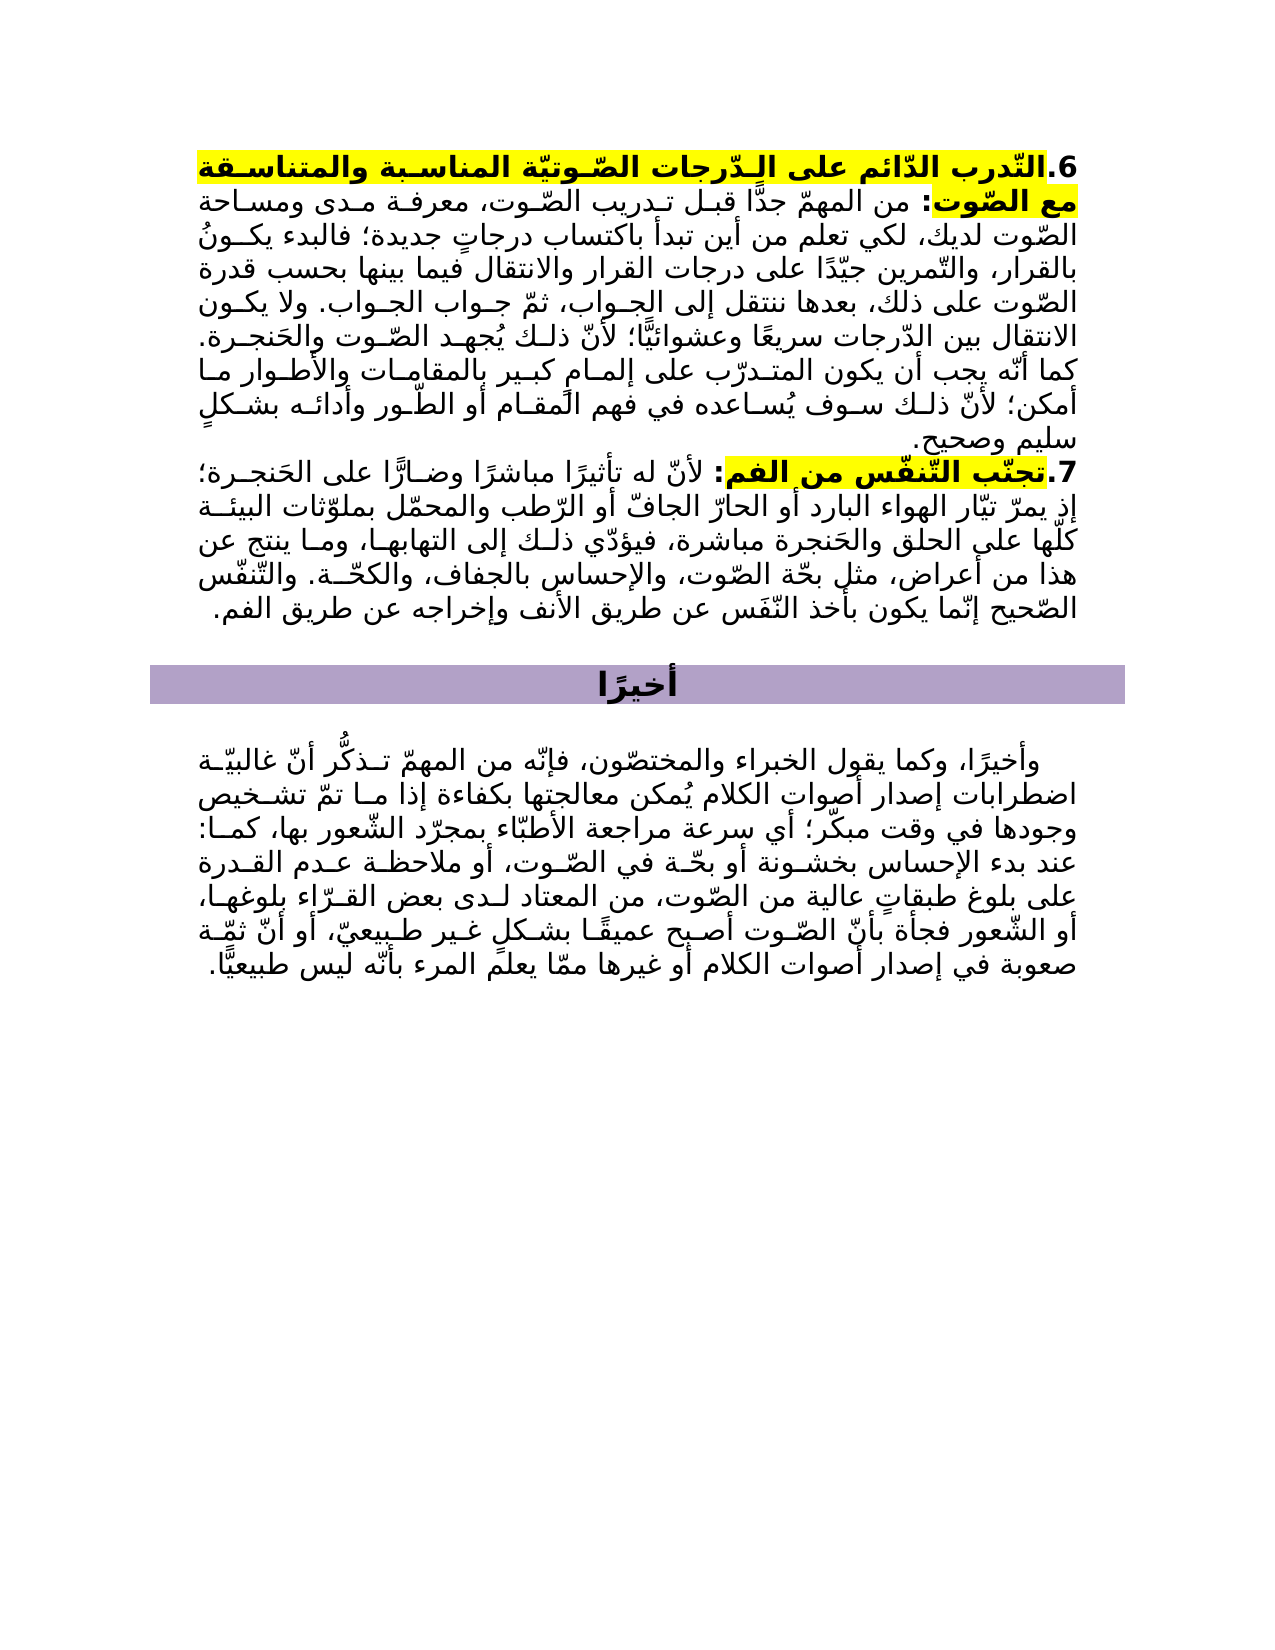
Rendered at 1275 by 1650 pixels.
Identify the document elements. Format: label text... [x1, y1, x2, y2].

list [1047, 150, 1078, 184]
list التّدرب الدّائم على الدّرجات الصّوتيّة المناسبة والمتناسقة مع الصّوت: من المهمّ جدًّا قبل تدريب الصّوت، معرفة مدى ومساحة الصّوت لديك، لكي تعلم من أين تبدأ باكتساب درجاتٍ جديدة؛ فالبدء يكونُ بالقرار، والتّمرين جيّدًا على درجات القرار والانتقال فيما بينها بحسب قدرة الصّوت على ذلك، بعدها ننتقل إلى الجواب، ثمّ جواب الجواب. ولا يكون الانتقال بين الدّرجات سريعًا وعشوائيًّا؛ لأنّ ذلك يُجهد الصّوت والحَنجرة. كما أنّه يجب أن يكون المتدرّب على إلمامٍ كبير بالمقامات والأطوار ما أمكن؛ لأنّ ذلك سوف يُساعده في فهم المقام أو الطّور وأدائه بشكلٍ سليم وصحيح. [197, 184, 1078, 456]
subtitle أخيرًا [150, 665, 1125, 704]
text وأخيرًا، وكما يقول الخبراء والمختصّون، فإنّه من المهمّ تذكُّر أنّ غالبيّة اضطرابات إصدار أصوات الكلام يُمكن معالجتها بكفاءة إذا ما تمّ تشخيص وجودها في وقت مبكّر؛ أي سرعة مراجعة الأطبّاء بمجرّد الشّعور بها، كما: عند بدء الإحساس بخشونة أو بحّة في الصّوت، أو ملاحظة عدم القدرة على بلوغ طبقاتٍ عالية من الصّوت، من المعتاد لدى بعض القرّاء بلوغها، أو الشّعور فجأة بأنّ الصّوت أصبح عميقًا بشكلٍ غير طبيعيّ، أو أنّ ثمّة صعوبة في إصدار أصوات الكلام أو غيرها ممّا يعلم المرء بأنّه ليس طبيعيًّا. [197, 744, 1078, 981]
list تجنّب التّنفّس من الفم: لأنّ له تأثيرًا مباشرًا وضارًّا على الحَنجرة؛ إذ يمرّ تيّار الهواء البارد أو الحارّ الجافّ أو الرّطب والمحمّل بملوّثات البيئة كلّها على الحلق والحَنجرة مباشرة، فيؤدّي ذلك إلى التهابها، وما ينتج عن هذا من أعراض، مثل بحّة الصّوت، والإحساس بالجفاف، والكحّة. والتّنفّس الصّحيح إنّما يكون بأخذ النّفَس عن طريق الأنف وإخراجه عن طريق الفم. [197, 456, 1078, 625]
